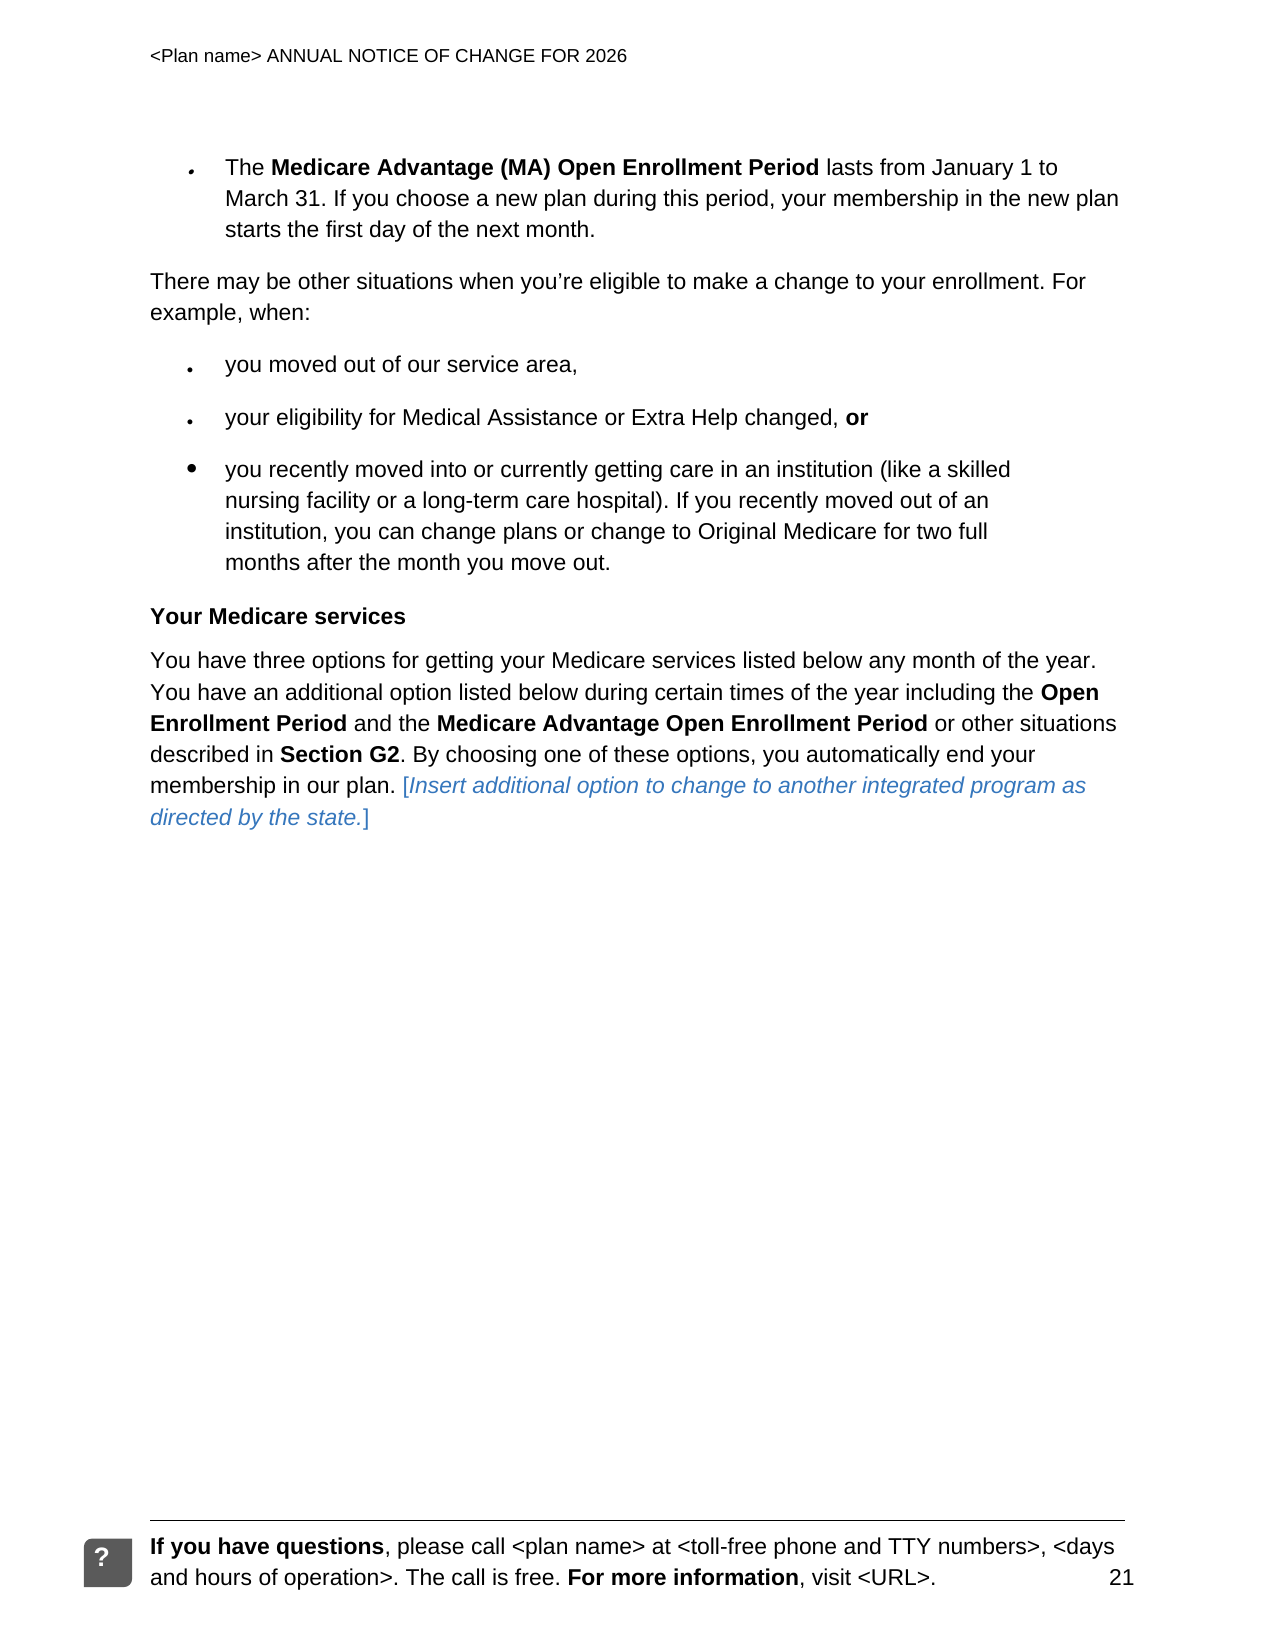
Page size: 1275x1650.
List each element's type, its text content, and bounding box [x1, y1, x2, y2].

text you moved out of our service area, [187, 348, 1125, 379]
text Your Medicare services [150, 598, 1050, 631]
text There may be other situations when you’re eligible to make a change to your enrollment. For example, when: [150, 264, 1125, 327]
list you recently moved into or currently getting care in an institution (like a skilled nursing facility or a long-term care hospital). If you recently moved out of an institution, you can change plans or change to Original Medicare for two full months after the month you move out. [187, 452, 1050, 577]
text The Medicare Advantage (MA) Open Enrollment Period lasts from January 1 to March 31. If you choose a new plan during this period, your membership in the new plan starts the first day of the next month. [187, 150, 1125, 244]
text your eligibility for Medical Assistance or Extra Help changed, or [187, 400, 1125, 431]
text You have three options for getting your Medicare services listed below any month of the year. You have an additional option listed below during certain times of the year including the Open Enrollment Period and the Medicare Advantage Open Enrollment Period or other situations described in Section G2. By choosing one of these options, you automatically end your membership in our plan. [Insert additional option to change to another integrated program as directed by the state.] [150, 644, 1125, 831]
